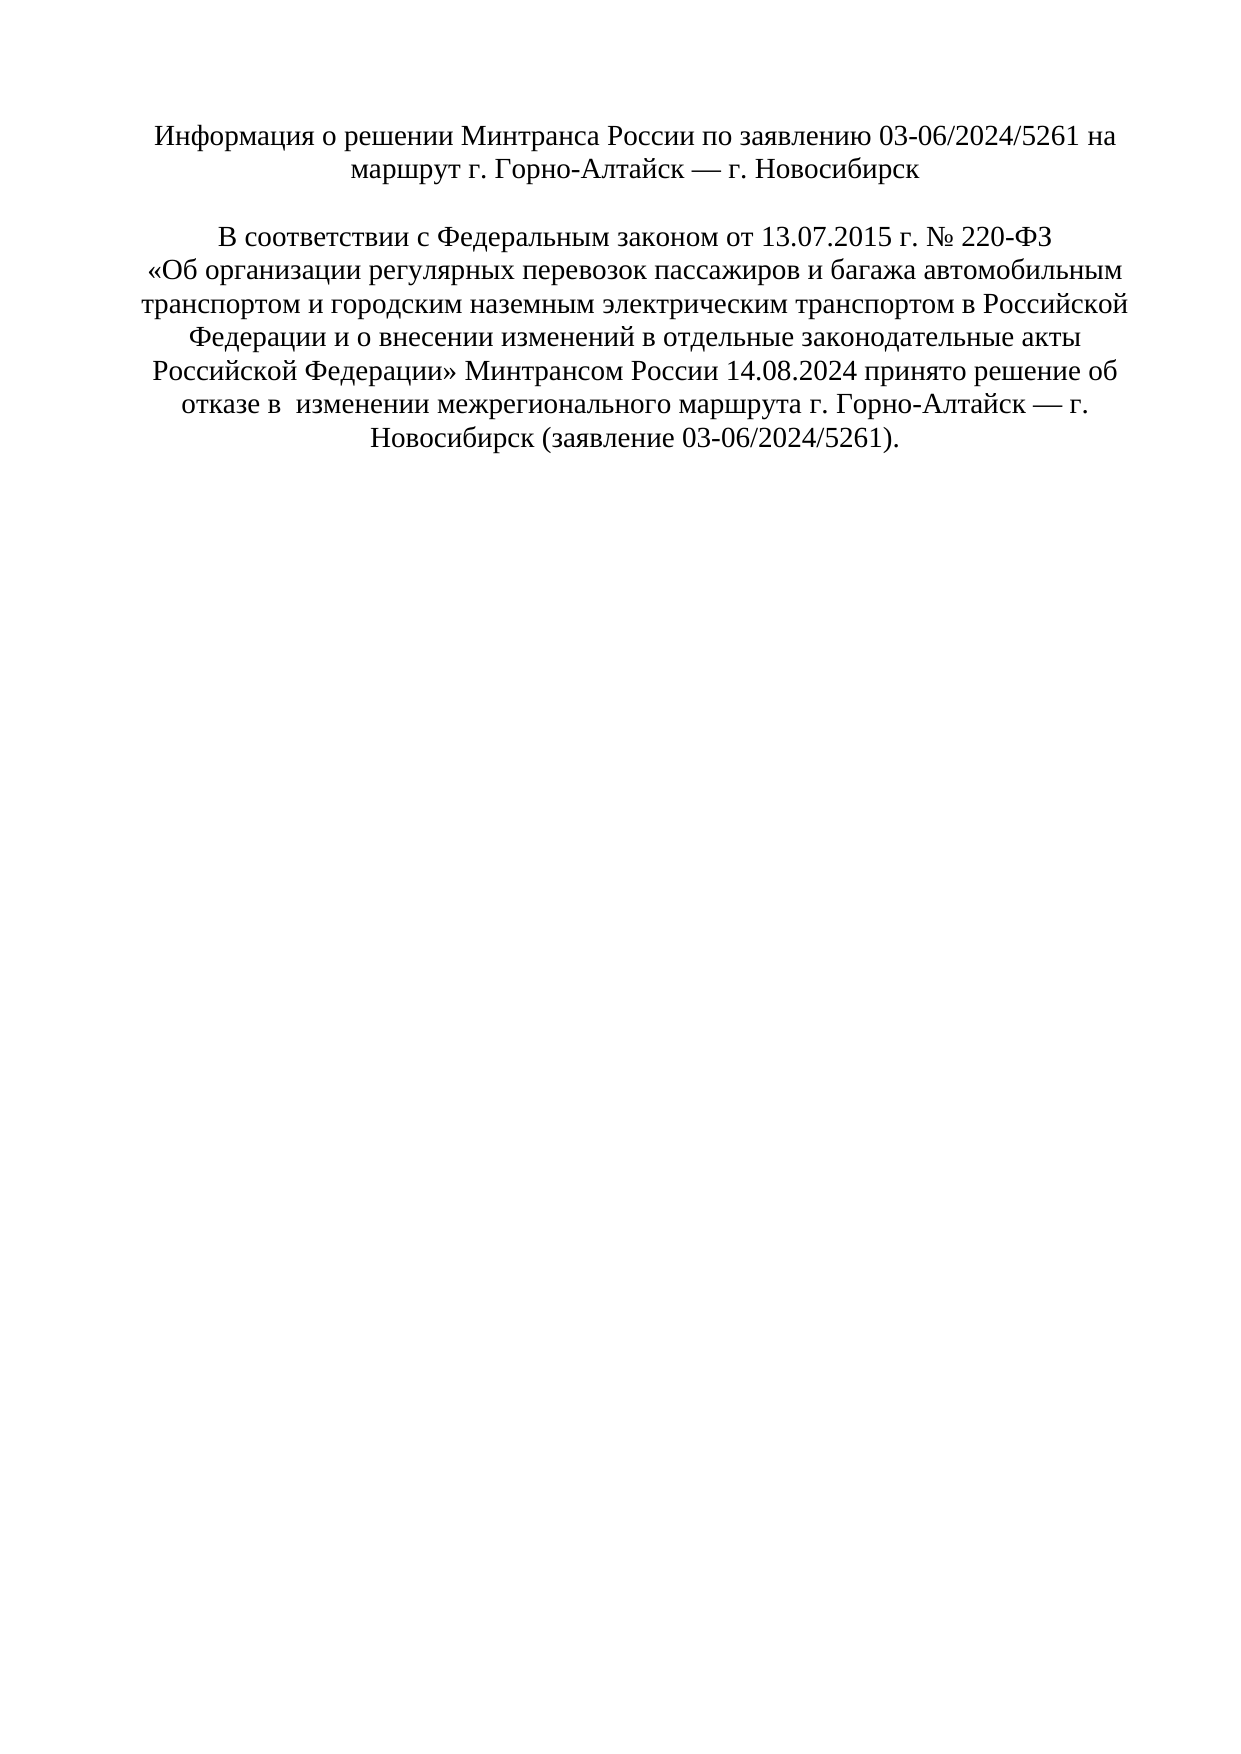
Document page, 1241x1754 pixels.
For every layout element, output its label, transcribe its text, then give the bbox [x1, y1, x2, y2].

text Информация о решении Минтранса России по заявлению 03-06/2024/5261 на маршрут г. Горно-Алтайск — г. Новосибирск [118, 118, 1152, 185]
text В соответствии с Федеральным законом от 13.07.2015 г. № 220-ФЗ «Об организации регулярных перевозок пассажиров и багажа автомобильным транспортом и городским наземным электрическим транспортом в Российской Федерации и о внесении изменений в отдельные законодательные акты Российской Федерации» Минтрансом России 14.08.2024 принято решение об отказе в изменении межрегионального маршрута г. Горно-Алтайск — г. Новосибирск (заявление 03-06/2024/5261). [118, 219, 1152, 453]
